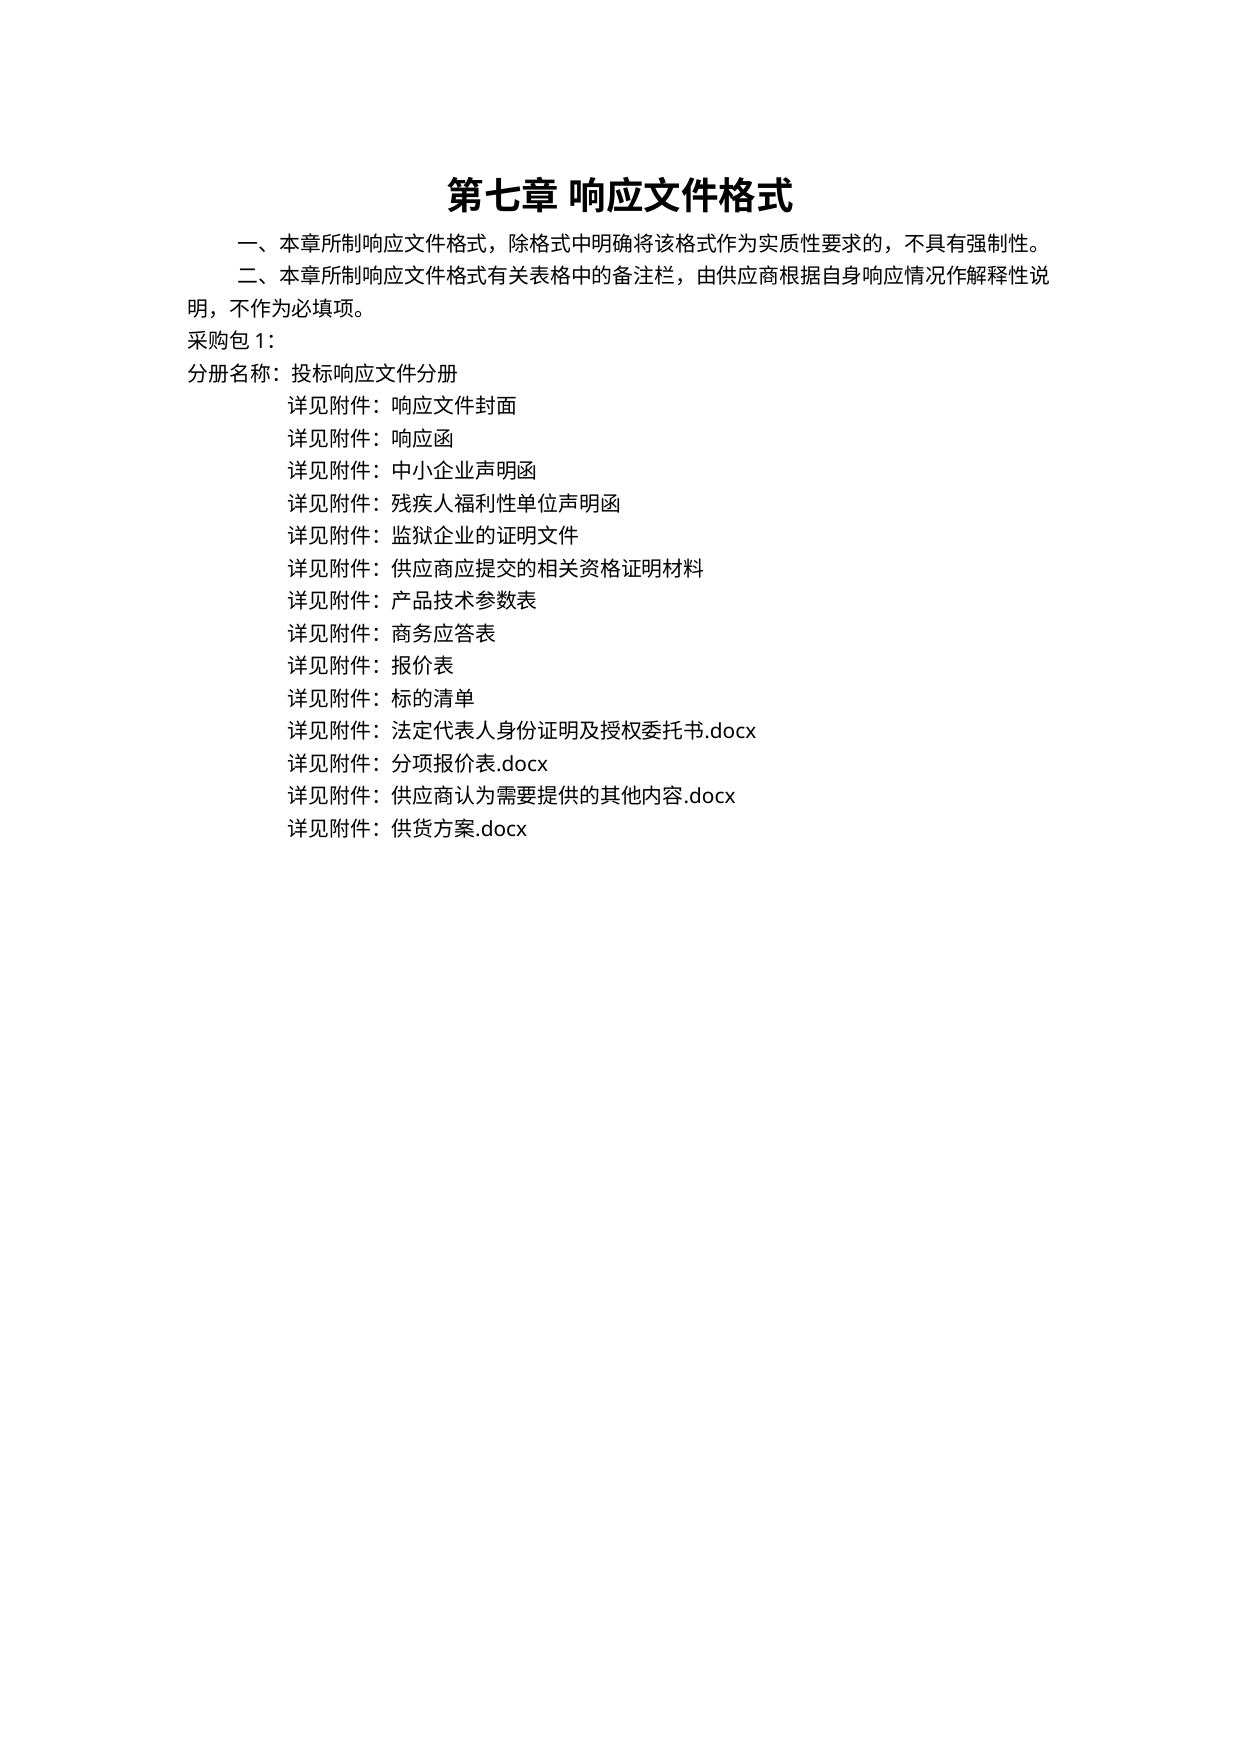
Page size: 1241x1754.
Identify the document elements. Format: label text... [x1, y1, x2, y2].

text 详见附件：商务应答表 [187, 617, 1053, 649]
text 详见附件：残疾人福利性单位声明函 [187, 487, 1053, 519]
text 详见附件：法定代表人身份证明及授权委托书.docx [187, 714, 1053, 747]
text 第七章 响应文件格式 [187, 162, 1053, 227]
text 采购包1： [187, 324, 1053, 357]
text 二、本章所制响应文件格式有关表格中的备注栏，由供应商根据自身响应情况作解释性说明，不作为必填项。 [187, 259, 1053, 324]
text 详见附件：监狱企业的证明文件 [187, 519, 1053, 552]
text 详见附件：供货方案.docx [187, 812, 1053, 844]
text 详见附件：报价表 [187, 649, 1053, 682]
text 详见附件：中小企业声明函 [187, 454, 1053, 487]
text 详见附件：供应商认为需要提供的其他内容.docx [187, 779, 1053, 812]
text 详见附件：分项报价表.docx [187, 747, 1053, 779]
text 详见附件：响应函 [187, 422, 1053, 454]
text 详见附件：响应文件封面 [187, 389, 1053, 422]
text 详见附件：产品技术参数表 [187, 584, 1053, 617]
text 详见附件：标的清单 [187, 682, 1053, 714]
text 详见附件：供应商应提交的相关资格证明材料 [187, 552, 1053, 584]
text 一、本章所制响应文件格式，除格式中明确将该格式作为实质性要求的，不具有强制性。 [187, 227, 1053, 259]
text 分册名称：投标响应文件分册 [187, 357, 1053, 389]
